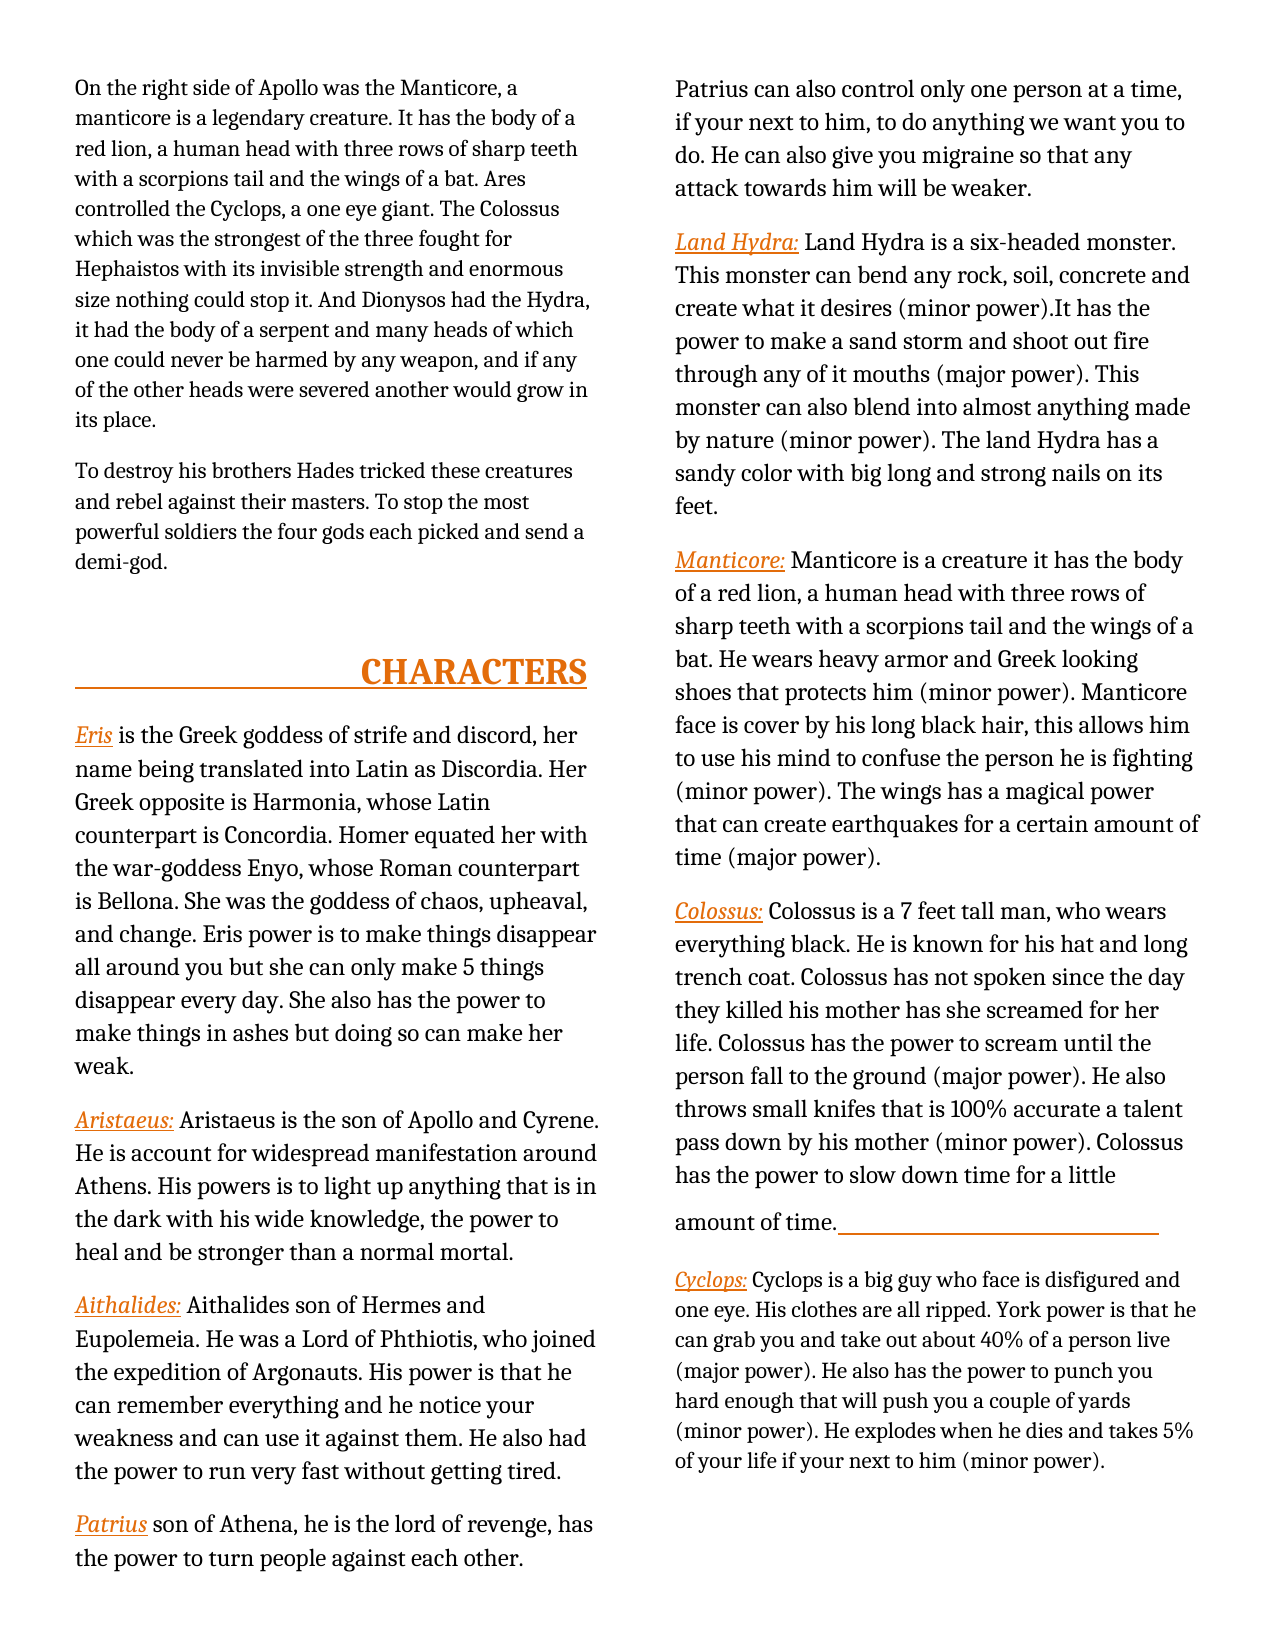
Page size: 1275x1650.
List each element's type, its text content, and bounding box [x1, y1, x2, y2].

text Aristaeus: Aristaeus is the son of Apollo and Cyrene. He is account for widespread manifestation around Athens. His powers is to light up anything that is in the dark with his wide knowledge, the power to heal and be stronger than a normal mortal. [75, 1106, 600, 1266]
text Colossus: Colossus is a 7 feet tall man, who wears everything black. He is known for his hat and long trench coat. Colossus has not spoken since the day they killed his mother has she screamed for her life. Colossus has the power to scream until the person fall to the ground (major power). He also throws small knifes that is 100% accurate a talent pass down by his mother (minor power). Colossus has the power to slow down time for a little amount of time. [675, 897, 1200, 1239]
text CHARACTERS [75, 651, 600, 694]
text Aithalides: Aithalides son of Hermes and Eupolemeia. He was a Lord of Phthiotis, who joined the expedition of Argonauts. His power is that he can remember everything and he notice your weakness and can use it against them. He also had the power to run very fast without getting tired. [75, 1291, 600, 1485]
text Land Hydra: Land Hydra is a six-headed monster. This monster can bend any rock, soil, concrete and create what it desires (minor power).It has the power to make a sand storm and shoot out fire through any of it mouths (major power). This monster can also blend into almost anything made by nature (minor power). The land Hydra has a sandy color with big long and strong nails on its feet. [675, 228, 1200, 521]
text Eris is the Greek goddess of strife and discord, her name being translated into Latin as Discordia. Her Greek opposite is Harmonia, whose Latin counterpart is Concordia. Homer equated her with the war-goddess Enyo, whose Roman counterpart is Bellona. She was the goddess of chaos, upheaval, and change. Eris power is to make things disappear all around you but she can only make 5 things disappear every day. She also has the power to make things in ashes but doing so can make her weak. [75, 721, 600, 1080]
text Patrius son of Athena, he is the lord of revenge, has the power to turn people against each other. Patrius can also control only one person at a time, if your next to him, to do anything we want you to do. He can also give you migraine so that any attack towards him will be weaker. [75, 1510, 600, 1572]
text To destroy his brothers Hades tricked these creatures and rebel against their masters. To stop the most powerful soldiers the four gods each picked and send a demi-god. [75, 458, 600, 575]
text Manticore: Manticore is a creature it has the body of a red lion, a human head with three rows of sharp teeth with a scorpions tail and the wings of a bat. He wears heavy armor and Greek looking shoes that protects him (minor power). Manticore face is cover by his long black hair, this allows him to use his mind to confuse the person he is fighting (minor power). The wings has a magical power that can create earthquakes for a certain amount of time (major power). [675, 546, 1200, 872]
text Patrius son of Athena, he is the lord of revenge, has the power to turn people against each other. Patrius can also control only one person at a time, if your next to him, to do anything we want you to do. He can also give you migraine so that any attack towards him will be weaker. [675, 75, 1200, 203]
text On the right side of Apollo was the Manticore, a manticore is a legendary creature. It has the body of a red lion, a human head with three rows of sharp teeth with a scorpions tail and the wings of a bat. Ares controlled the Cyclops, a one eye giant. The Colossus which was the strongest of the three fought for Hephaistos with its invisible strength and enormous size nothing could stop it. And Dionysos had the Hydra, it had the body of a serpent and many heads of which one could never be harmed by any weapon, and if any of the other heads were severed another would grow in its place. [75, 75, 600, 434]
text Cyclops: Cyclops is a big guy who face is disfigured and one eye. His clothes are all ripped. York power is that he can grab you and take out about 40% of a person live (major power). He also has the power to punch you hard enough that will push you a couple of yards (minor power). He explodes when he dies and takes 5% of your life if your next to him (minor power). [675, 1267, 1200, 1474]
